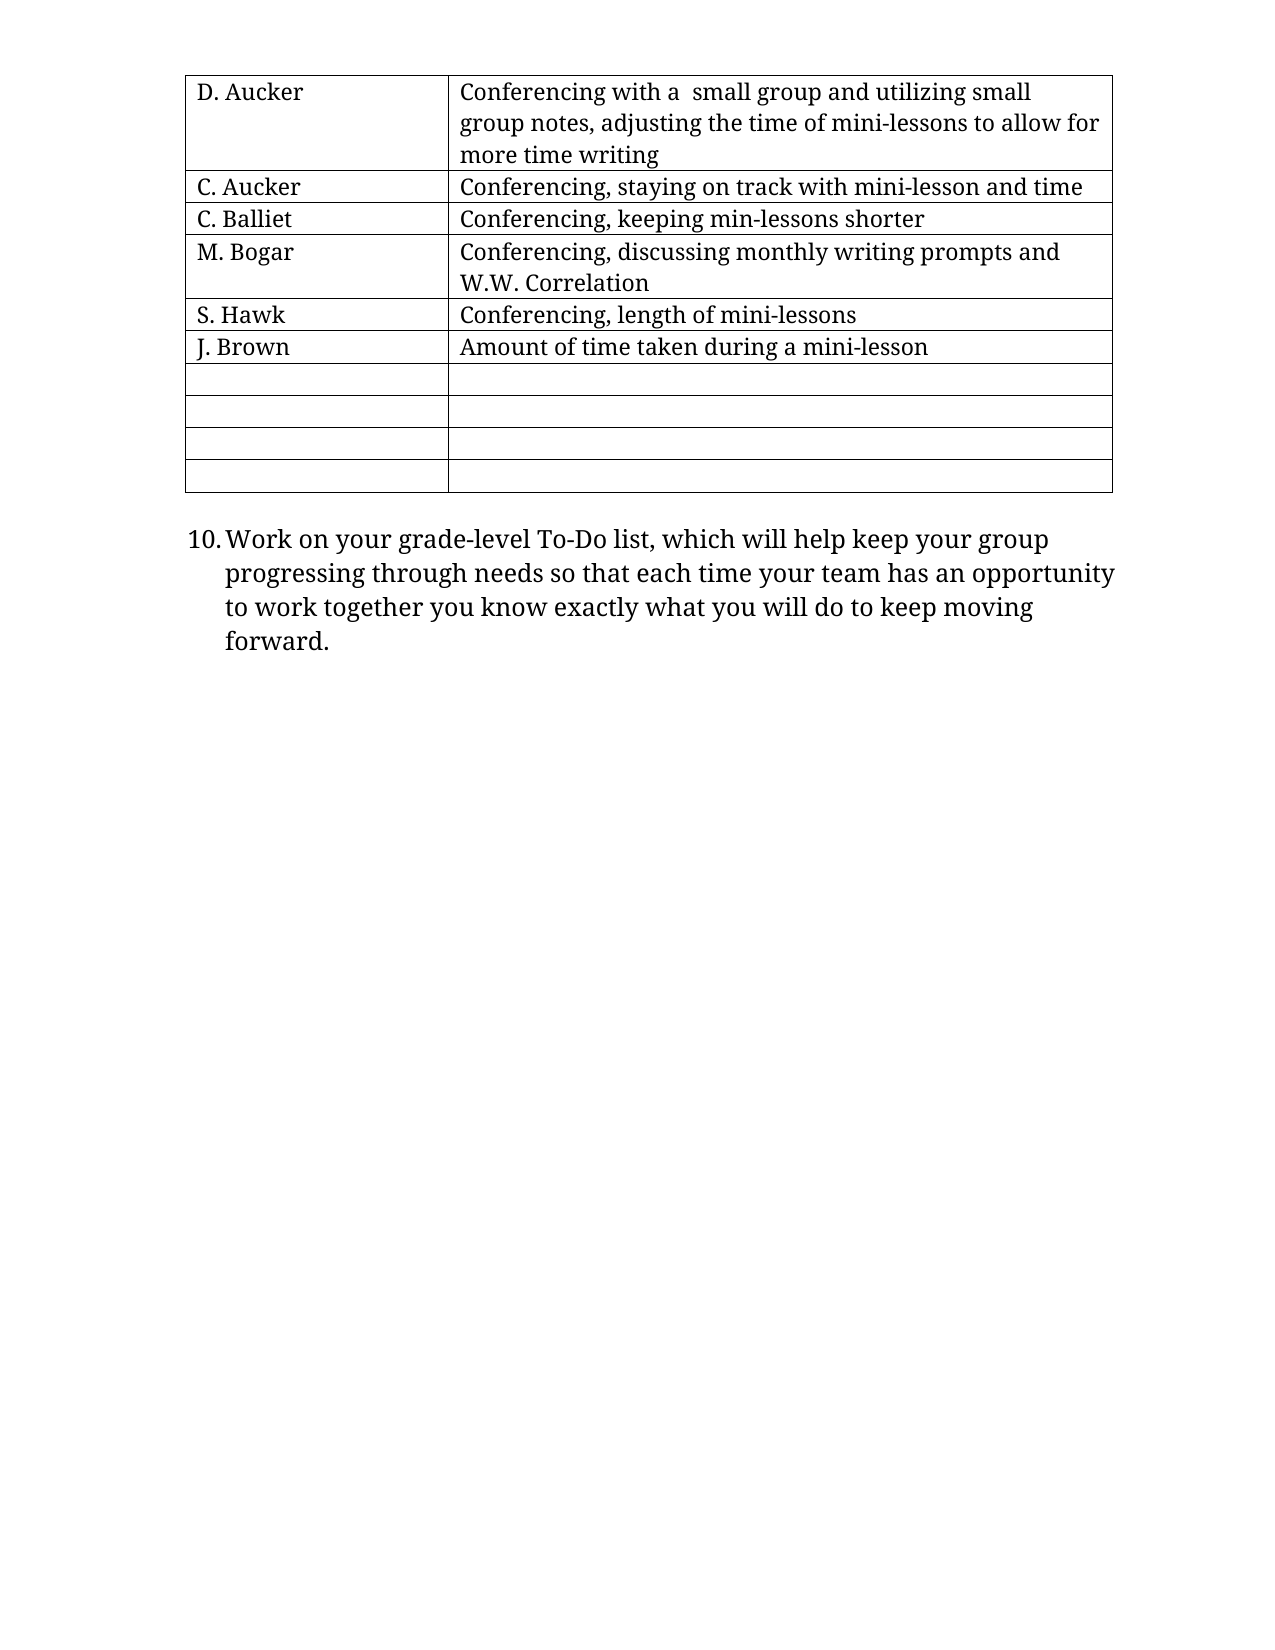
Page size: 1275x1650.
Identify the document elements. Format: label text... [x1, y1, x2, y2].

table_cell [186, 460, 448, 492]
table_cell Conferencing with a small group and utilizing small group notes, adjusting the time of mini-lessons to allow for more time writing [449, 76, 1112, 170]
table_cell Conferencing, staying on track with mini-lesson and time [449, 171, 1112, 202]
table_cell [186, 428, 448, 459]
table_cell [449, 396, 1112, 427]
table_cell [186, 364, 448, 395]
table_cell Conferencing, keeping min-lessons shorter [449, 203, 1112, 234]
table_cell [186, 396, 448, 427]
table_cell M. Bogar [186, 235, 448, 298]
table_cell D. Aucker [186, 76, 448, 170]
list Work on your grade-level To-Do list, which will help keep your group progressing through needs so that each time your team has an opportunity to work together you know exactly what you will do to keep moving forward. [187, 521, 1125, 658]
table_cell Conferencing, length of mini-lessons [449, 299, 1112, 330]
table_cell J. Brown [186, 331, 448, 362]
table_cell S. Hawk [186, 299, 448, 330]
table_cell [449, 364, 1112, 395]
table_cell C. Balliet [186, 203, 448, 234]
table_cell [449, 428, 1112, 459]
table_cell C. Aucker [186, 171, 448, 202]
table_cell Conferencing, discussing monthly writing prompts and W.W. Correlation [449, 235, 1112, 298]
table_cell Amount of time taken during a mini-lesson [449, 331, 1112, 362]
table_cell [449, 460, 1112, 492]
